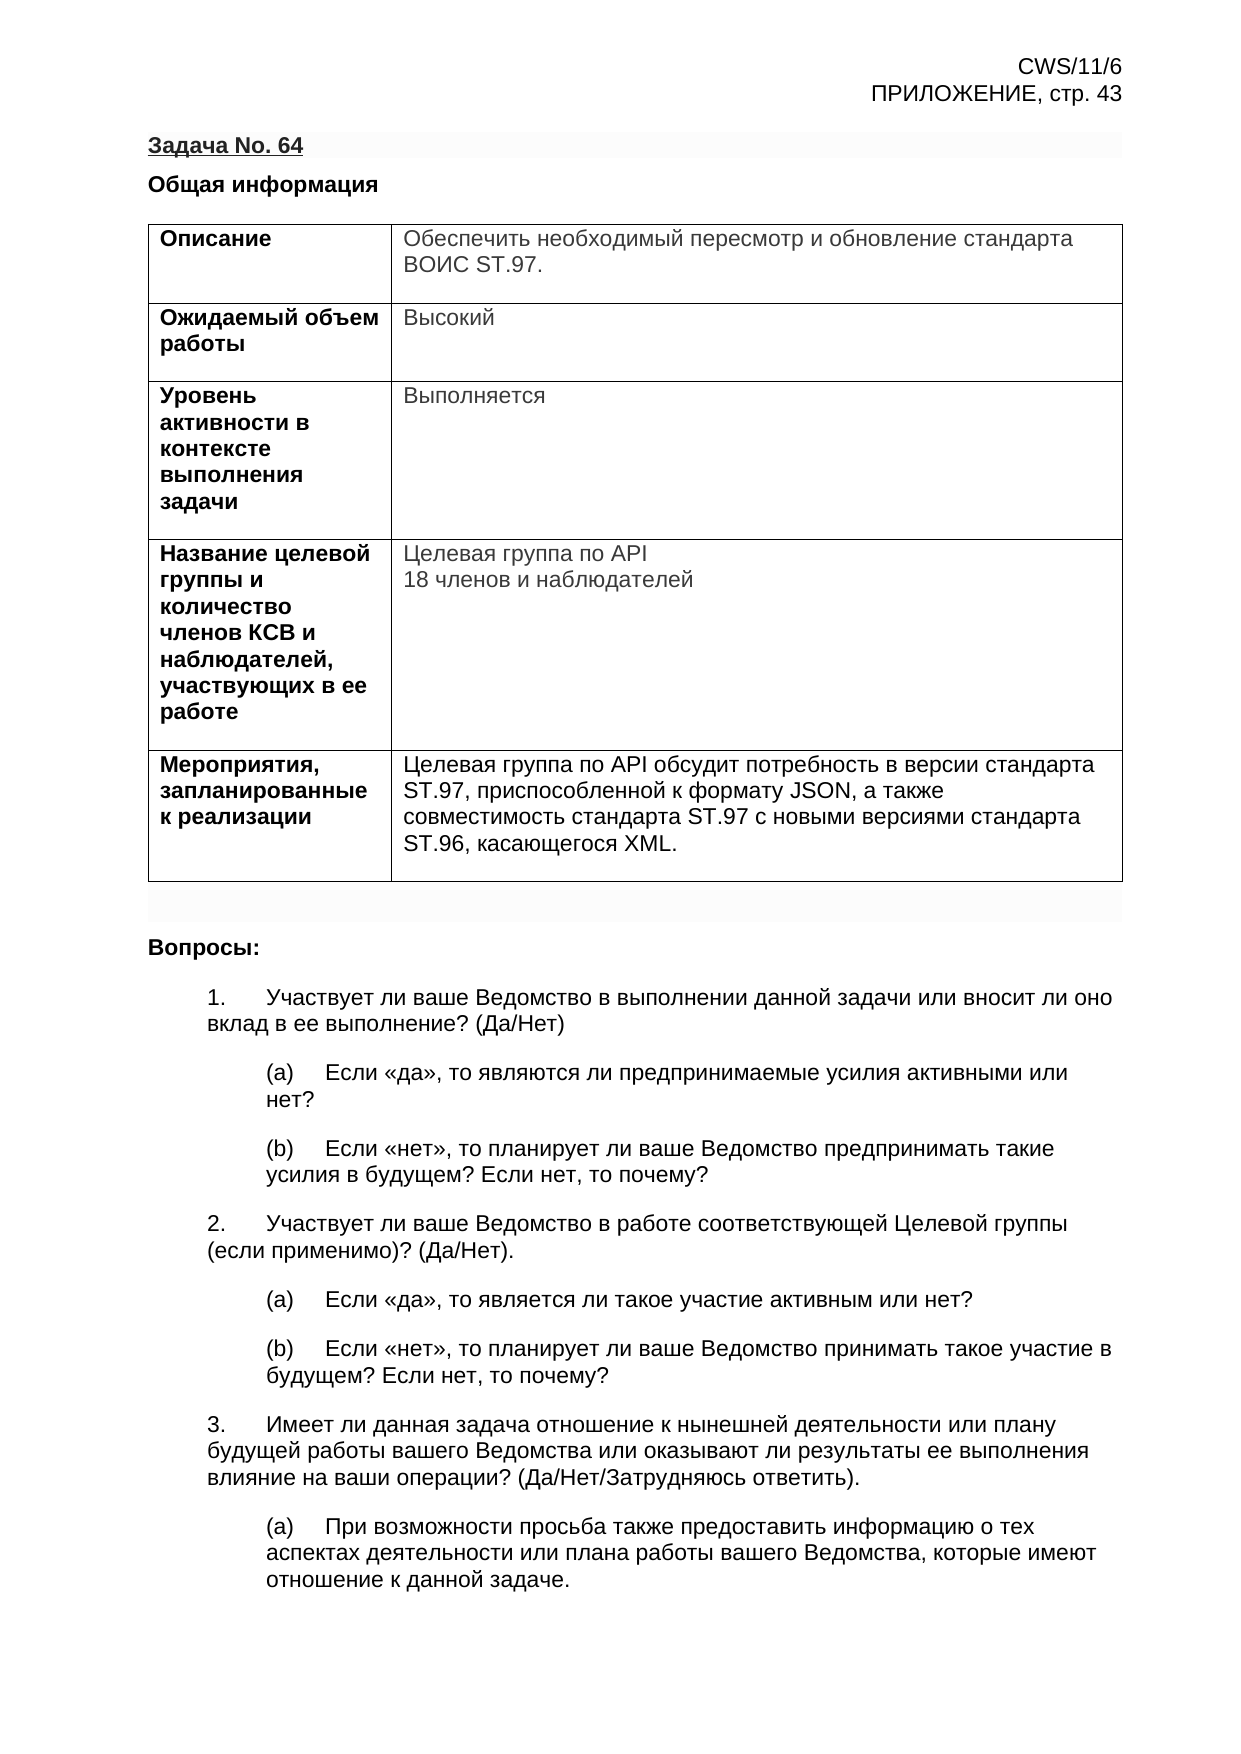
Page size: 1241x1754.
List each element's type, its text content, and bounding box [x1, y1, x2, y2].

list Вопросы: [148, 934, 1122, 961]
table_cell Выполняется [392, 382, 1122, 539]
table_cell Ожидаемый объем работы [149, 304, 391, 381]
table_header Обеспечить необходимый пересмотр и обновление стандарта ВОИС ST.97. [392, 225, 1122, 302]
text Имеет ли данная задача отношение к нынешней деятельности или плану будущей работы вашего Ведомства или оказывают ли результаты ее выполнения влияние на ваши операции? (Да/Нет/Затрудняюсь ответить). [207, 1411, 1122, 1490]
table_cell Уровень активности в контексте выполнения задачи [149, 382, 391, 539]
table_cell Целевая группа по API обсудит потребность в версии стандарта ST.97, приспособленной к формату JSON, а также совместимость стандарта ST.97 с новыми версиями стандарта ST.96, касающегося XML. [392, 751, 1122, 881]
text Общая информация [148, 171, 1122, 197]
table_cell Мероприятия, запланированные к реализации [149, 751, 391, 881]
text Участвует ли ваше Ведомство в работе соответствующей Целевой группы (если применимо)? (Да/Нет). [207, 1210, 1122, 1263]
list Участвует ли ваше Ведомство в выполнении данной задачи или вносит ли оно вклад в ее выполнение? (Да/Нет) [207, 983, 1122, 1036]
table_cell Название целевой группы и количество членов КСВ и наблюдателей, участвующих в ее работе [149, 540, 391, 749]
list Если «да», то является ли такое участие активным или нет? [266, 1286, 1122, 1312]
list Если «да», то являются ли предпринимаемые усилия активными или нет? [266, 1059, 1122, 1112]
table_cell Высокий [392, 304, 1122, 381]
table_header Описание [149, 225, 391, 302]
table_cell Целевая группа по API 18 членов и наблюдателей [392, 540, 1122, 749]
subtitle Задача No. 64 [148, 132, 1122, 158]
list Если «нет», то планирует ли ваше Ведомство принимать такое участие в будущем? Если нет, то почему? [266, 1335, 1122, 1388]
list При возможности просьба также предоставить информацию о тех аспектах деятельности или плана работы вашего Ведомства, которые имеют отношение к данной задаче. [266, 1513, 1122, 1592]
list Если «нет», то планирует ли ваше Ведомство предпринимать такие усилия в будущем? Если нет, то почему? [266, 1135, 1122, 1187]
